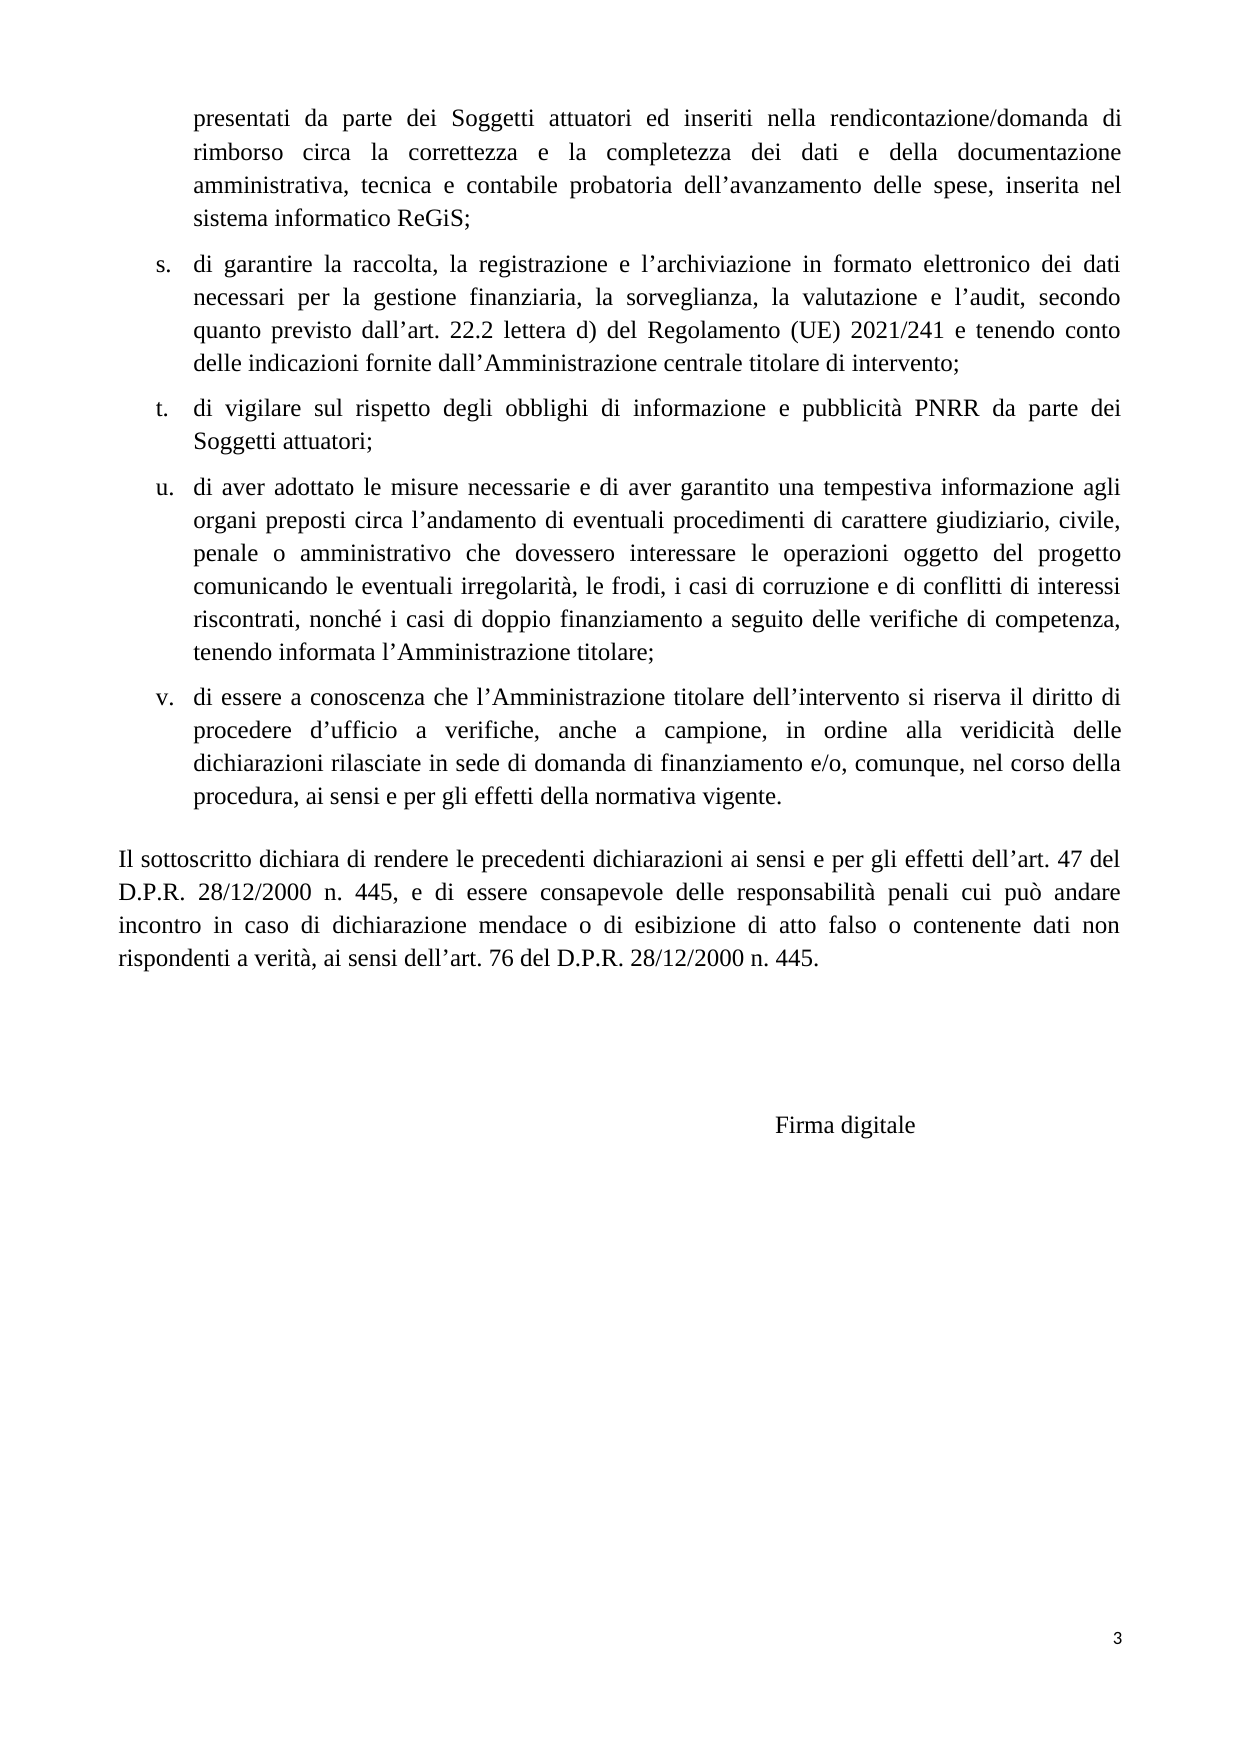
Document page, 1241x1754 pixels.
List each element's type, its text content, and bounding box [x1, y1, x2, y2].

text Firma digitale [493, 1110, 1122, 1139]
list di aver adottato le misure necessarie e di aver garantito una tempestiva informazione agli organi preposti circa l’andamento di eventuali procedimenti di carattere giudiziario, civile, penale o amministrativo che dovessero interessare le operazioni oggetto del progetto comunicando le eventuali irregolarità, le frodi, i casi di corruzione e di conflitti di interessi riscontrati, nonché i casi di doppio finanziamento a seguito delle verifiche di competenza, tenendo informata l’Amministrazione titolare; [156, 472, 1122, 666]
text Il sottoscritto dichiara di rendere le precedenti dichiarazioni ai sensi e per gli effetti dell’art. 47 del D.P.R. 28/12/2000 n. 445, e di essere consapevole delle responsabilità penali cui può andare incontro in caso di dichiarazione mendace o di esibizione di atto falso o contenente dati non rispondenti a verità, ai sensi dell’art. 76 del D.P.R. 28/12/2000 n. 445. [118, 844, 1122, 1004]
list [156, 103, 1122, 232]
list di vigilare sul rispetto degli obblighi di informazione e pubblicità PNRR da parte dei Soggetti attuatori; [156, 393, 1122, 455]
list di garantire la raccolta, la registrazione e l’archiviazione in formato elettronico dei dati necessari per la gestione finanziaria, la sorveglianza, la valutazione e l’audit, secondo quanto previsto dall’art. 22.2 lettera d) del Regolamento (UE) 2021/241 e tenendo conto delle indicazioni fornite dall’Amministrazione centrale titolare di intervento; [156, 249, 1122, 376]
list di essere a conoscenza che l’Amministrazione titolare dell’intervento si riserva il diritto di procedere d’ufficio a verifiche, anche a campione, in ordine alla veridicità delle dichiarazioni rilasciate in sede di domanda di finanziamento e/o, comunque, nel corso della procedura, ai sensi e per gli effetti della normativa vigente. [156, 682, 1122, 810]
